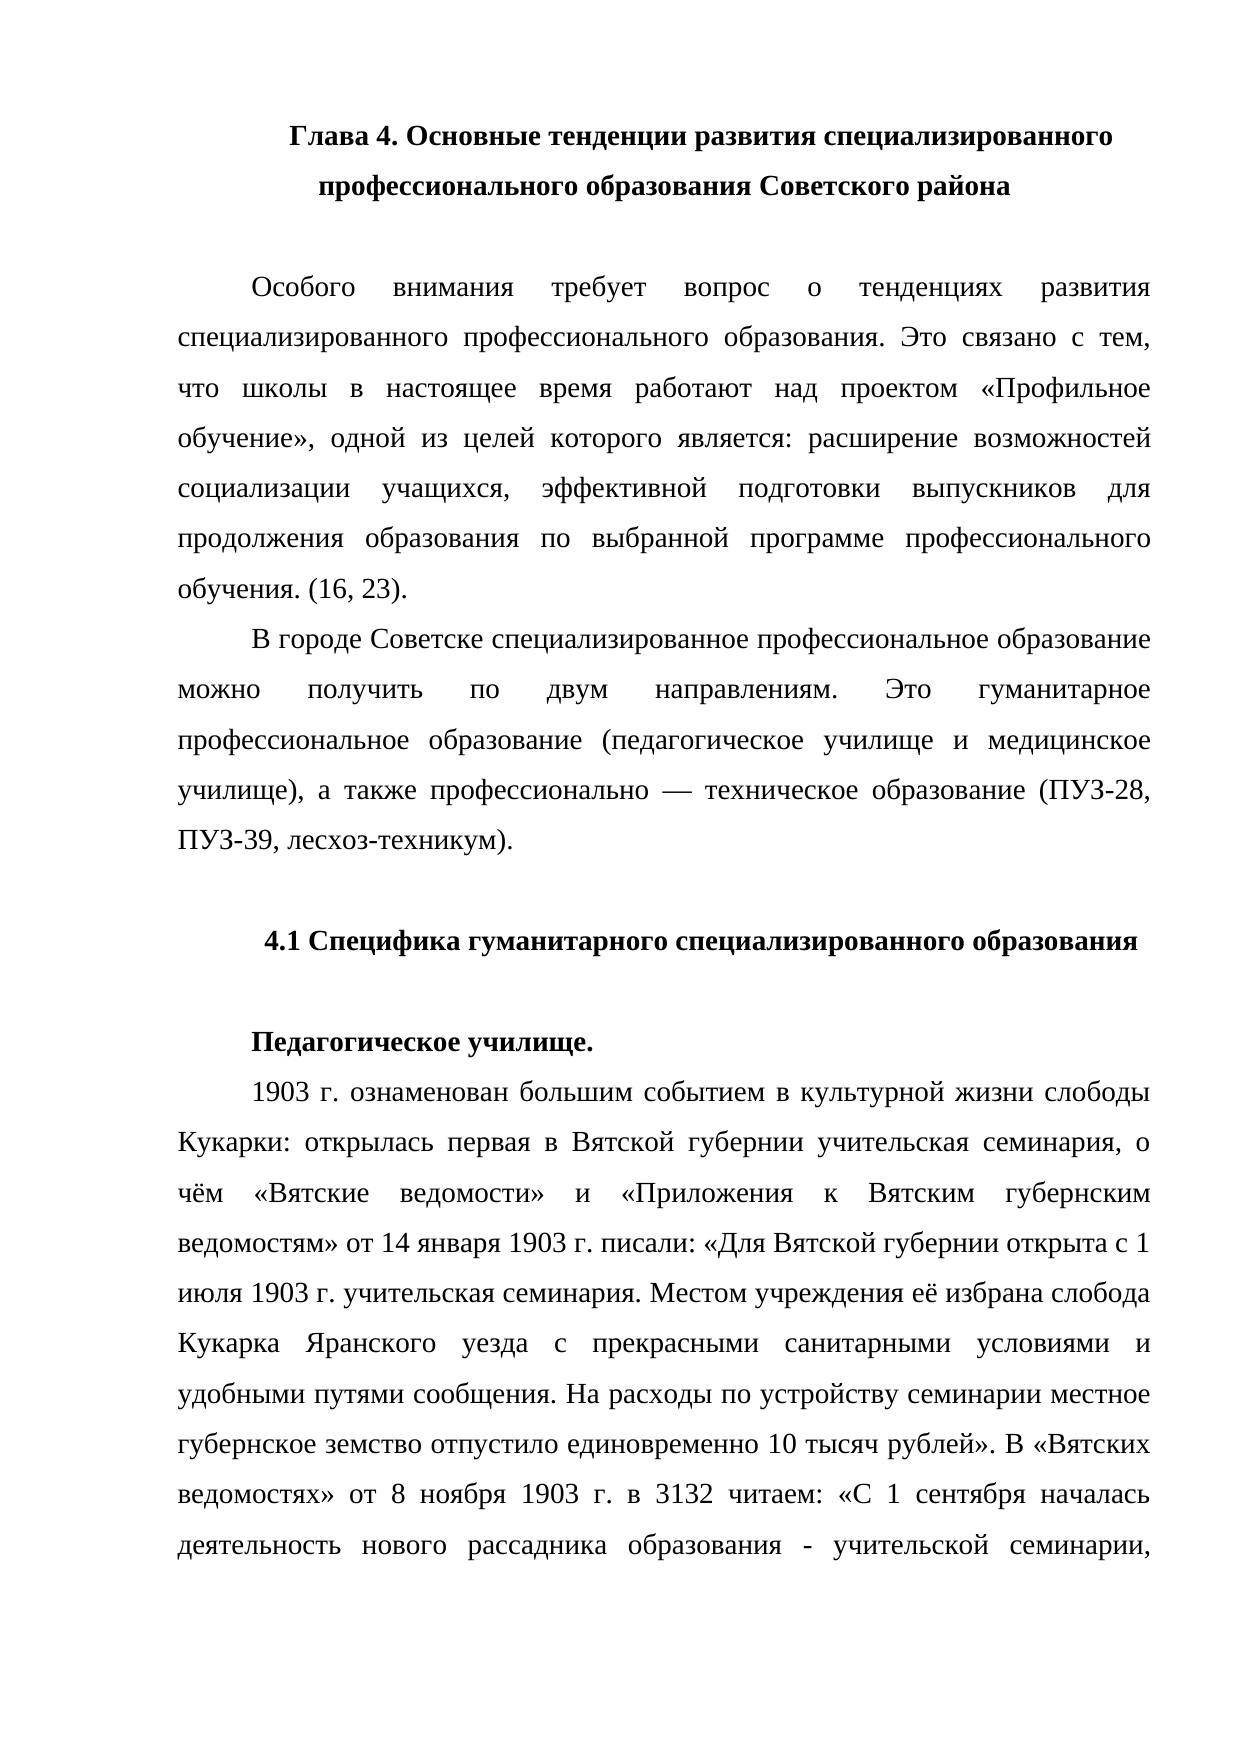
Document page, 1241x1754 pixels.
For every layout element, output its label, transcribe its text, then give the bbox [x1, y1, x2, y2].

text В городе Советске специализированное профессиональное образование можно получить по двум направлениям. Это гуманитарное профессиональное образование (педагогическое училище и медицинское училище), а также профессионально — техническое образование (ПУЗ-28, ПУЗ-39, лесхоз-техникум). [177, 621, 1152, 856]
text 4.1 Специфика гуманитарного специализированного образования [177, 923, 1152, 957]
text Особого внимания требует вопрос о тенденциях развития специализированного профессионального образования. Это связано с тем, что школы в настоящее время работают над проектом «Профильное обучение», одной из целей которого является: расширение возможностей социализации учащихся, эффективной подготовки выпускников для продолжения образования по выбранной программе профессионального обучения. (16, 23). [177, 269, 1152, 604]
text Педагогическое училище. [177, 1024, 1152, 1057]
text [177, 1074, 1152, 1560]
text Глава 4. Основные тенденции развития специализированного профессионального образования Советского района [177, 118, 1152, 202]
